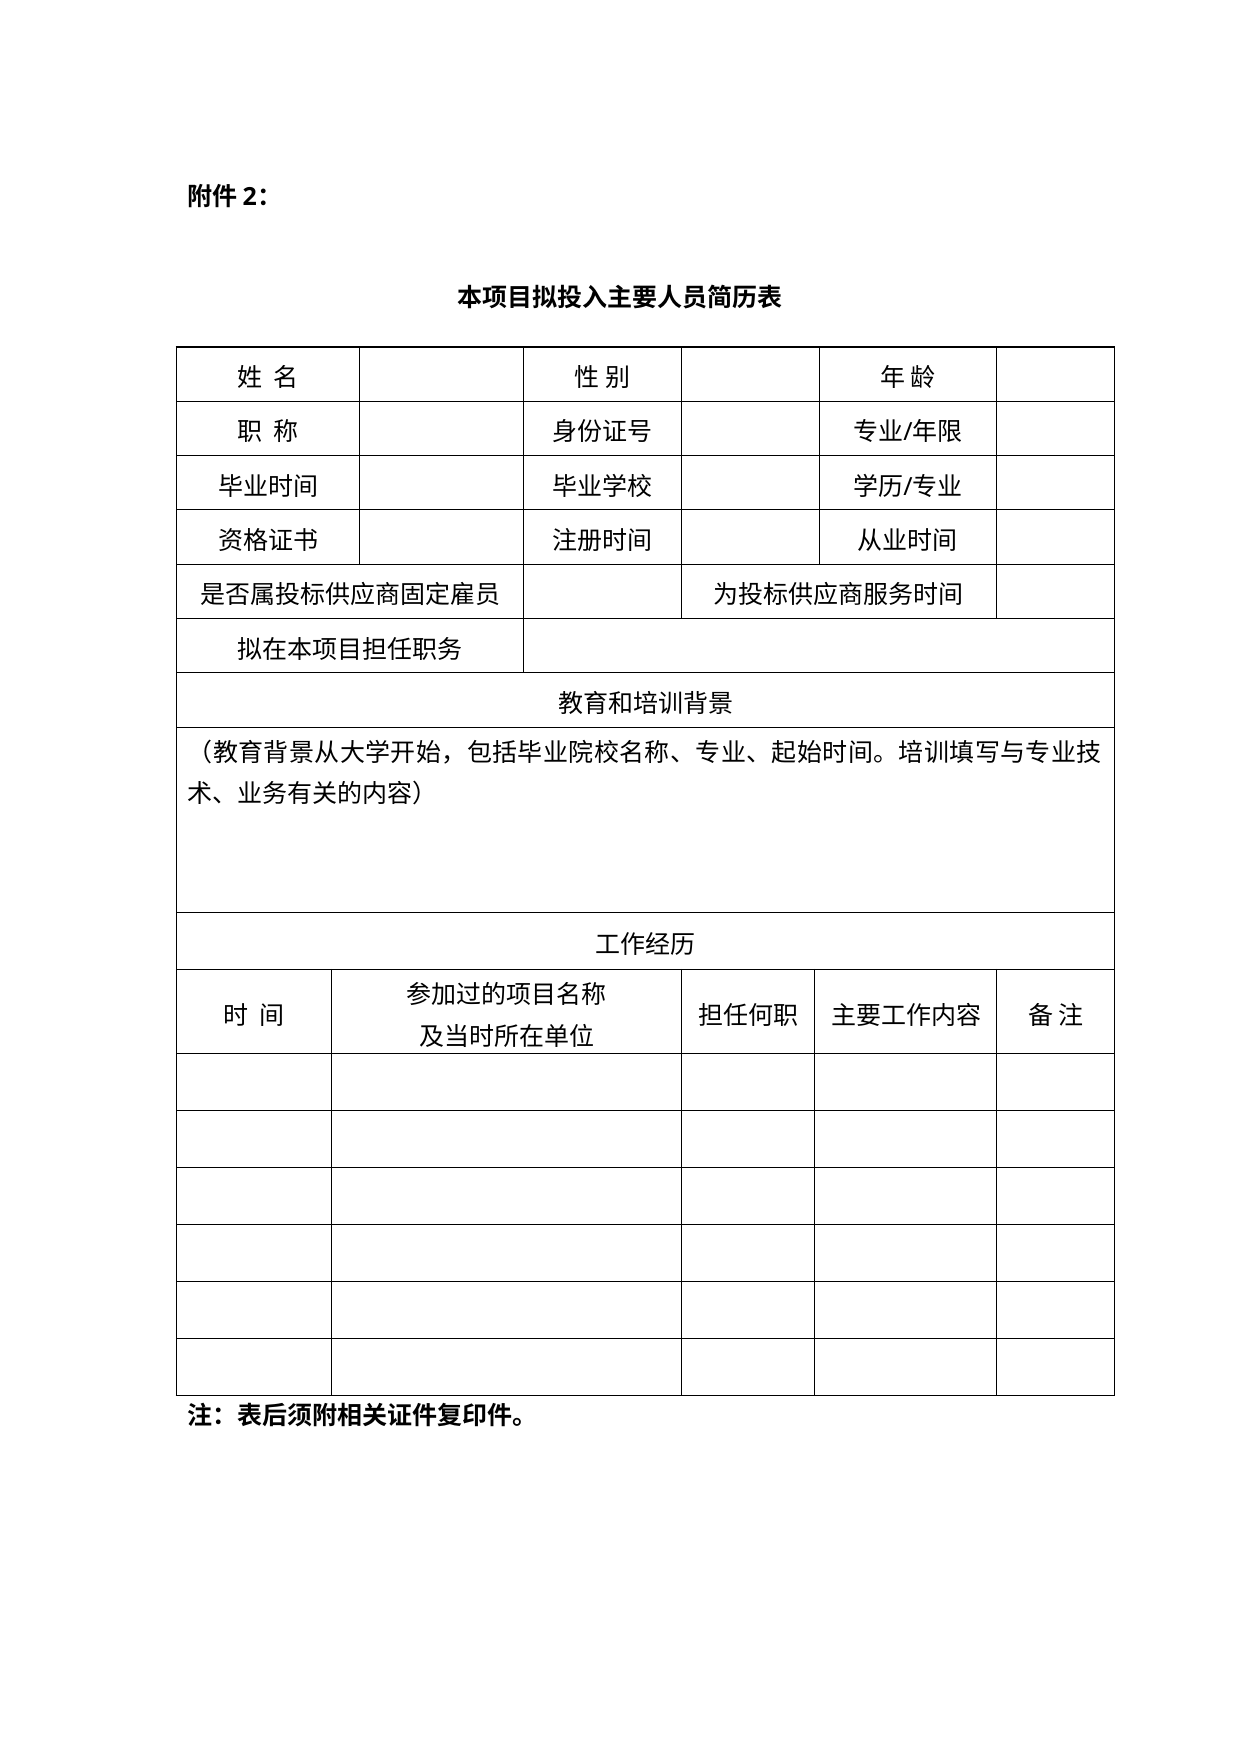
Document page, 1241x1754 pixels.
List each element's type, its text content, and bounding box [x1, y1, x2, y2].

table_cell 毕业时间 [177, 456, 359, 509]
table_cell 时 间 [177, 970, 331, 1053]
table_cell [682, 456, 819, 509]
table_cell 担任何职 [682, 970, 814, 1053]
table_cell [177, 1282, 331, 1338]
table_cell [815, 1168, 996, 1224]
table_cell [360, 402, 523, 455]
table_cell [332, 1282, 681, 1338]
table_header 姓 名 [177, 348, 359, 401]
table_cell [997, 1054, 1114, 1110]
table_cell 学历/专业 [820, 456, 996, 509]
table_cell [682, 1168, 814, 1224]
table_cell 参加过的项目名称 及当时所在单位 [332, 970, 681, 1053]
table_cell [997, 402, 1114, 455]
table_cell [177, 1339, 331, 1394]
table_cell [682, 1054, 814, 1110]
table_cell [682, 510, 819, 563]
table_cell 注册时间 [524, 510, 681, 563]
text 本项目拟投入主要人员简历表 [187, 263, 1053, 328]
table_header [682, 348, 819, 401]
table_cell [997, 1111, 1114, 1167]
table_cell [524, 619, 1114, 672]
table_cell 身份证号 [524, 402, 681, 455]
table_cell [524, 565, 681, 618]
table_cell [682, 1339, 814, 1394]
table_cell [682, 402, 819, 455]
table_cell [177, 1168, 331, 1224]
table_cell 是否属投标供应商固定雇员 [177, 565, 523, 618]
table_cell [332, 1111, 681, 1167]
table_cell 主要工作内容 [815, 970, 996, 1053]
table_cell [997, 1168, 1114, 1224]
table_cell [360, 456, 523, 509]
table_cell （教育背景从大学开始，包括毕业院校名称、专业、起始时间。培训填写与专业技术、业务有关的内容） [177, 728, 1114, 912]
table_header 性 别 [524, 348, 681, 401]
table_cell [815, 1111, 996, 1167]
table_cell [332, 1054, 681, 1110]
table_cell [997, 456, 1114, 509]
table_cell [332, 1168, 681, 1224]
table_cell [815, 1225, 996, 1281]
table_cell 毕业学校 [524, 456, 681, 509]
table_cell [997, 510, 1114, 563]
table_cell [177, 1054, 331, 1110]
text 注：表后须附相关证件复印件。 [187, 1396, 1053, 1432]
table_cell 备 注 [997, 970, 1114, 1053]
table_cell 为投标供应商服务时间 [682, 565, 996, 618]
table_cell 资格证书 [177, 510, 359, 563]
table_cell [815, 1282, 996, 1338]
table_cell [997, 1225, 1114, 1281]
table_cell [997, 565, 1114, 618]
table_cell [332, 1225, 681, 1281]
table_cell [177, 1111, 331, 1167]
table_cell 专业/年限 [820, 402, 996, 455]
table_cell [815, 1339, 996, 1394]
table_cell [360, 510, 523, 563]
table_cell 从业时间 [820, 510, 996, 563]
text 附件2： [187, 162, 1053, 227]
table_header 年 龄 [820, 348, 996, 401]
table_header [360, 348, 523, 401]
table_cell [332, 1339, 681, 1394]
table_cell 工作经历 [177, 913, 1114, 969]
table_cell [682, 1111, 814, 1167]
table_cell [682, 1225, 814, 1281]
table_cell [997, 1339, 1114, 1394]
table_cell [682, 1282, 814, 1338]
table_cell 教育和培训背景 [177, 673, 1114, 727]
table_header [997, 348, 1114, 401]
table_cell [997, 1282, 1114, 1338]
table_cell [177, 1225, 331, 1281]
table_cell 拟在本项目担任职务 [177, 619, 523, 672]
table_cell [815, 1054, 996, 1110]
table_cell 职 称 [177, 402, 359, 455]
